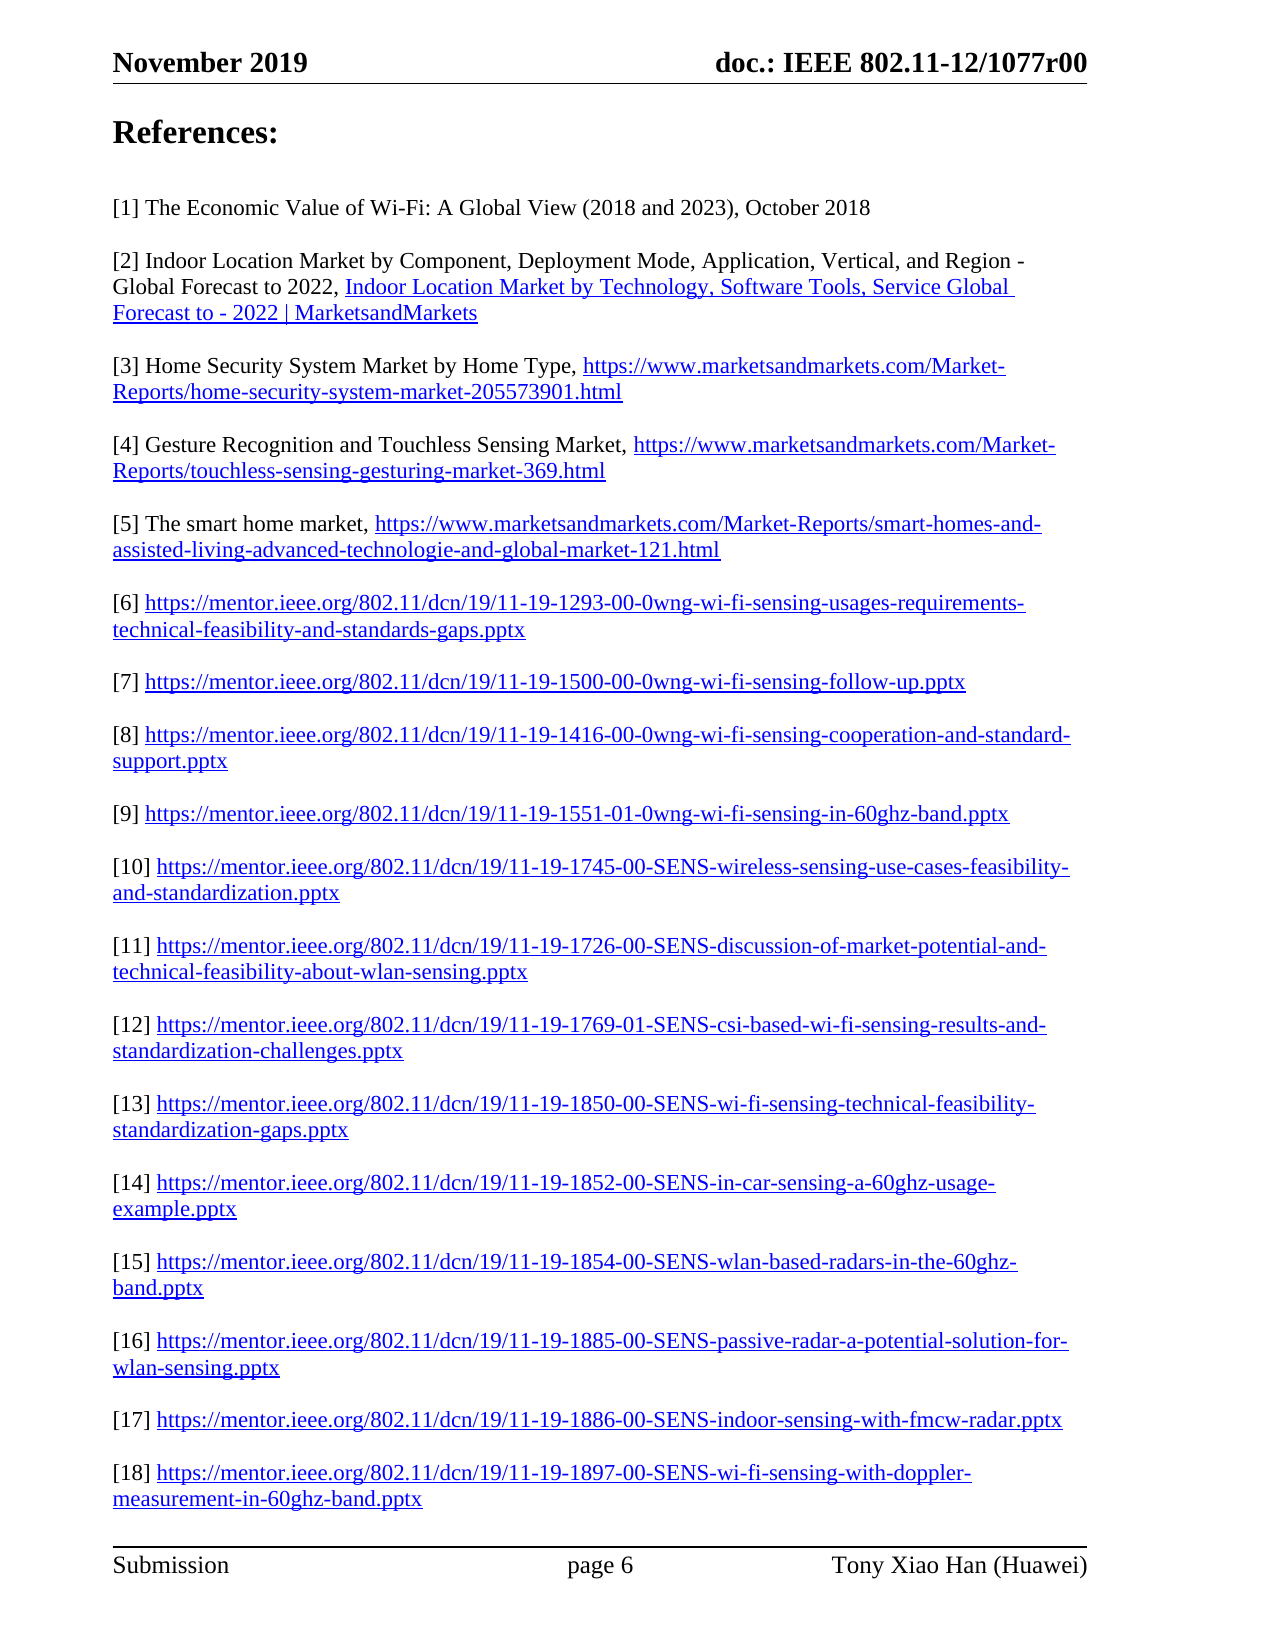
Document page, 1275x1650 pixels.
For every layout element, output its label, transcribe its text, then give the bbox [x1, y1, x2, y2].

text [9] https://mentor.ieee.org/802.11/dcn/19/11-19-1551-01-0wng-wi-fi-sensing-in-60ghz-band.pptx [112, 800, 1087, 826]
text [6] https://mentor.ieee.org/802.11/dcn/19/11-19-1293-00-0wng-wi-fi-sensing-usages-requirements-technical-feasibility-and-standards-gaps.pptx [112, 589, 1087, 642]
text [16] https://mentor.ieee.org/802.11/dcn/19/11-19-1885-00-SENS-passive-radar-a-potential-solution-for-wlan-sensing.pptx [112, 1327, 1087, 1380]
text [11] https://mentor.ieee.org/802.11/dcn/19/11-19-1726-00-SENS-discussion-of-market-potential-and-technical-feasibility-about-wlan-sensing.pptx [112, 932, 1087, 984]
text [8] https://mentor.ieee.org/802.11/dcn/19/11-19-1416-00-0wng-wi-fi-sensing-cooperation-and-standard-support.pptx [112, 721, 1087, 774]
text References: [112, 112, 1087, 151]
text [7] https://mentor.ieee.org/802.11/dcn/19/11-19-1500-00-0wng-wi-fi-sensing-follow-up.pptx [112, 668, 1087, 695]
text [1] The Economic Value of Wi-Fi: A Global View (2018 and 2023), October 2018 [112, 194, 1087, 220]
text [3] Home Security System Market by Home Type, https://www.marketsandmarkets.com/Market-Reports/home-security-system-market-205573901.html [112, 352, 1087, 405]
text [14] https://mentor.ieee.org/802.11/dcn/19/11-19-1852-00-SENS-in-car-sensing-a-60ghz-usage-example.pptx [112, 1169, 1087, 1222]
text [5] The smart home market, https://www.marketsandmarkets.com/Market-Reports/smart-homes-and-assisted-living-advanced-technologie-and-global-market-121.html [112, 510, 1087, 563]
text [15] https://mentor.ieee.org/802.11/dcn/19/11-19-1854-00-SENS-wlan-based-radars-in-the-60ghz-band.pptx [112, 1248, 1087, 1301]
text [10] https://mentor.ieee.org/802.11/dcn/19/11-19-1745-00-SENS-wireless-sensing-use-cases-feasibility-and-standardization.pptx [112, 853, 1087, 906]
text [13] https://mentor.ieee.org/802.11/dcn/19/11-19-1850-00-SENS-wi-fi-sensing-technical-feasibility-standardization-gaps.pptx [112, 1090, 1087, 1143]
text [17] https://mentor.ieee.org/802.11/dcn/19/11-19-1886-00-SENS-indoor-sensing-with-fmcw-radar.pptx [112, 1406, 1087, 1433]
text [4] Gesture Recognition and Touchless Sensing Market, https://www.marketsandmarkets.com/Market-Reports/touchless-sensing-gesturing-market-369.html [112, 431, 1087, 484]
text [18] https://mentor.ieee.org/802.11/dcn/19/11-19-1897-00-SENS-wi-fi-sensing-with-doppler-measurement-in-60ghz-band.pptx [112, 1459, 1087, 1512]
text [12] https://mentor.ieee.org/802.11/dcn/19/11-19-1769-01-SENS-csi-based-wi-fi-sensing-results-and-standardization-challenges.pptx [112, 1011, 1087, 1064]
text [2] Indoor Location Market by Component, Deployment Mode, Application, Vertical, and Region - Global Forecast to 2022, Indoor Location Market by Technology, Software Tools, Service Global Forecast to - 2022 | MarketsandMarkets [112, 247, 1087, 326]
